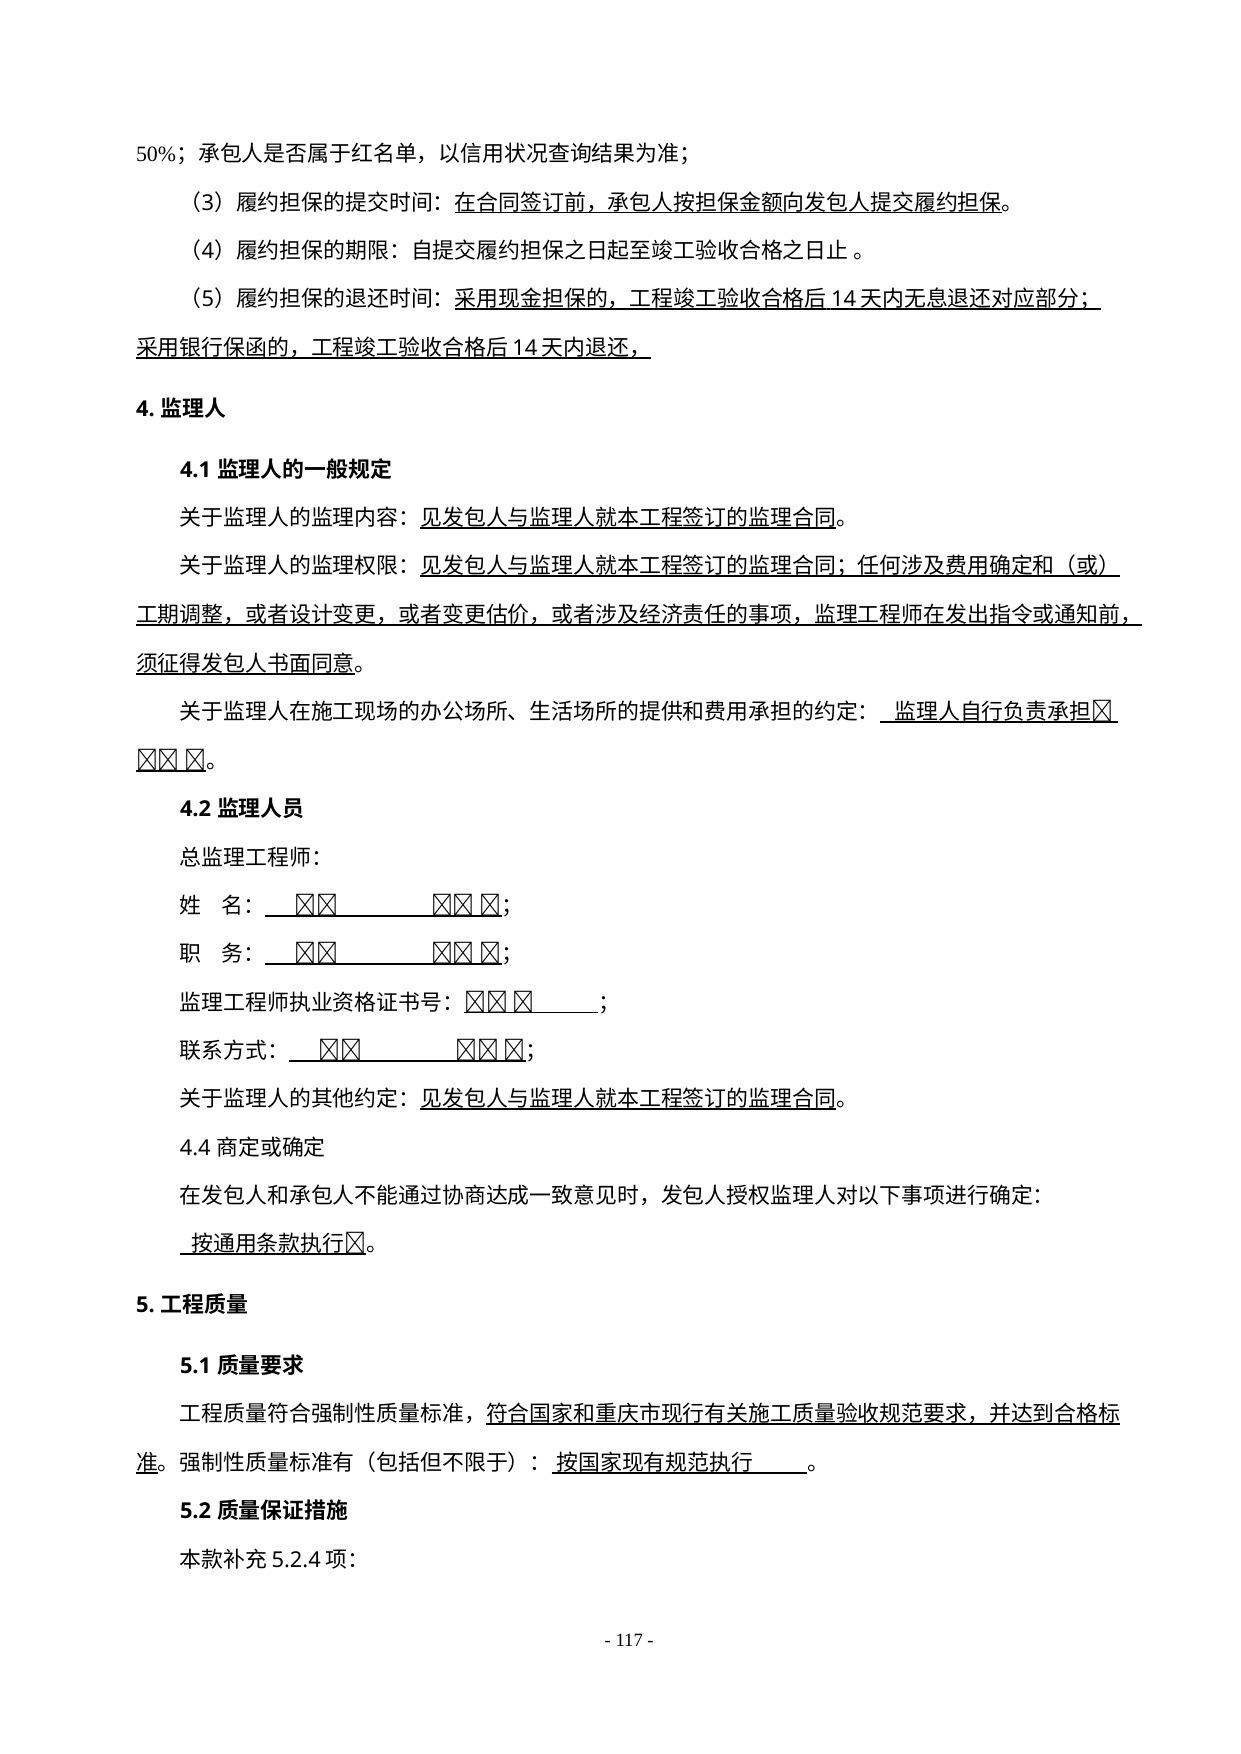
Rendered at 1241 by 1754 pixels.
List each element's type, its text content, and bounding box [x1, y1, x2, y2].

subtitle 4.4 商定或确定 [136, 1129, 1122, 1162]
text 关于监理人的监理内容：见发包人与监理人就本工程签订的监理合同。 [136, 499, 1122, 532]
subtitle 4.1 监理人的一般规定 [136, 451, 1122, 484]
text （3）履约担保的提交时间：在合同签订前，承包人按担保金额向发包人提交履约担保。 [136, 184, 1122, 217]
text （2）履约担保的金额： 中标合同金额的 10% ，红名单中的承包人履约担保金额为应缴纳金额的 50%；承包人是否属于红名单，以信用状况查询结果为准； [136, 136, 1122, 168]
text 关于监理人的监理权限：见发包人与监理人就本工程签订的监理合同；任何涉及费用确定和（或）工期调整，或者设计变更，或者变更估价，或者涉及经济责任的事项，监理工程师在发出指令或通知前，须征得发包人书面同意。 [136, 548, 1122, 624]
text 监理工程师执业资格证书号：  ； [136, 984, 1122, 1017]
text 关于监理人的其他约定：见发包人与监理人就本工程签订的监理合同。 [136, 1081, 1122, 1113]
text 关于监理人的监理权限：见发包人与监理人就本工程签订的监理合同；任何涉及费用确定和（或）工期调整，或者设计变更，或者变更估价，或者涉及经济责任的事项，监理工程师在发出指令或通知前，须征得发包人书面同意。 [136, 626, 1122, 678]
subtitle 4.2 监理人员 [136, 791, 1122, 823]
subtitle 5. 工程质量 [136, 1287, 1122, 1319]
text （5）履约担保的退还时间：采用现金担保的，工程竣工验收合格后14天内无息退还对应部分；采用银行保函的，工程竣工验收合格后14天内退还， [136, 281, 1122, 362]
subtitle 5.1 质量要求 [136, 1347, 1122, 1380]
text 按通用条款执行。 [136, 1226, 1122, 1258]
text 联系方式：   ； [136, 1032, 1122, 1065]
text 职 务：   ； [136, 936, 1122, 968]
text 关于监理人在施工现场的办公场所、生活场所的提供和费用承担的约定： 监理人自行负责承担  。 [136, 694, 1122, 775]
text 姓 名：   ； [136, 887, 1122, 920]
text 在发包人和承包人不能通过协商达成一致意见时，发包人授权监理人对以下事项进行确定： [136, 1177, 1122, 1210]
text 工程质量符合强制性质量标准，符合国家和重庆市现行有关施工质量验收规范要求，并达到合格标准。强制性质量标准有（包括但不限于）： 按国家现有规范执行 。 [136, 1396, 1122, 1477]
text 本款补充5.2.4项： [136, 1541, 1122, 1574]
subtitle 4. 监理人 [136, 390, 1122, 423]
text 总监理工程师： [136, 839, 1122, 872]
subtitle 5.2 质量保证措施 [136, 1493, 1122, 1525]
text （4）履约担保的期限：自提交履约担保之日起至竣工验收合格之日止 。 [136, 232, 1122, 265]
